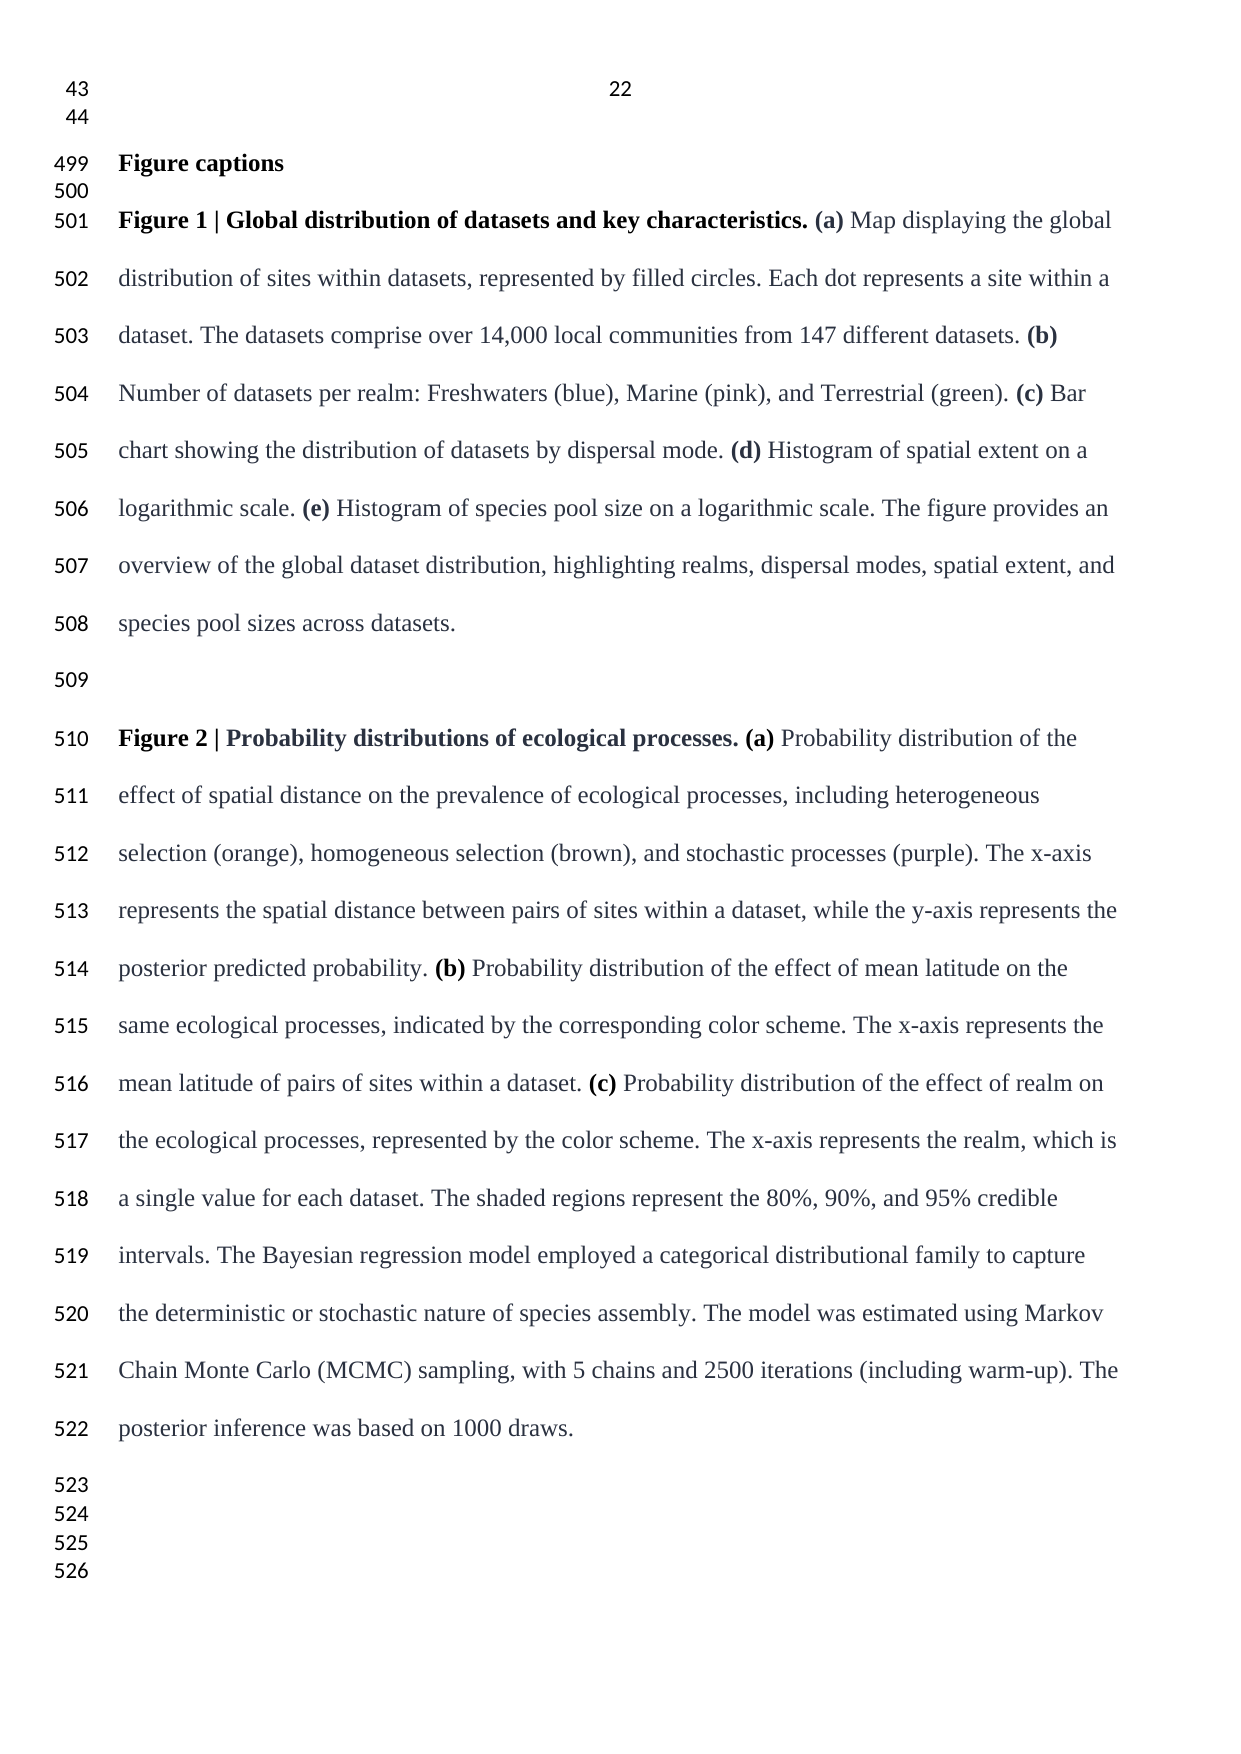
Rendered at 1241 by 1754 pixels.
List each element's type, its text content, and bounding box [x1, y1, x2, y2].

text Figure captions [118, 148, 1122, 176]
text Figure 1 | Global distribution of datasets and key characteristics. (a) Map displaying the global distribution of sites within datasets, represented by filled circles. Each dot represents a site within a dataset. The datasets comprise over 14,000 local communities from 147 different datasets. (b) Number of datasets per realm: Freshwaters (blue), Marine (pink), and Terrestrial (green). (c) Bar chart showing the distribution of datasets by dispersal mode. (d) Histogram of spatial extent on a logarithmic scale. (e) Histogram of species pool size on a logarithmic scale. The figure provides an overview of the global dataset distribution, highlighting realms, dispersal modes, spatial extent, and species pool sizes across datasets. [118, 205, 1122, 636]
text Figure 2 | Probability distributions of ecological processes. (a) Probability distribution of the effect of spatial distance on the prevalence of ecological processes, including heterogeneous selection (orange), homogeneous selection (brown), and stochastic processes (purple). The x-axis represents the spatial distance between pairs of sites within a dataset, while the y-axis represents the posterior predicted probability. (b) Probability distribution of the effect of mean latitude on the same ecological processes, indicated by the corresponding color scheme. The x-axis represents the mean latitude of pairs of sites within a dataset. (c) Probability distribution of the effect of realm on the ecological processes, represented by the color scheme. The x-axis represents the realm, which is a single value for each dataset. The shaded regions represent the 80%, 90%, and 95% credible intervals. The Bayesian regression model employed a categorical distributional family to capture the deterministic or stochastic nature of species assembly. The model was estimated using Markov Chain Monte Carlo (MCMC) sampling, with 5 chains and 2500 iterations (including warm-up). The posterior inference was based on 1000 draws. [118, 723, 1122, 1441]
